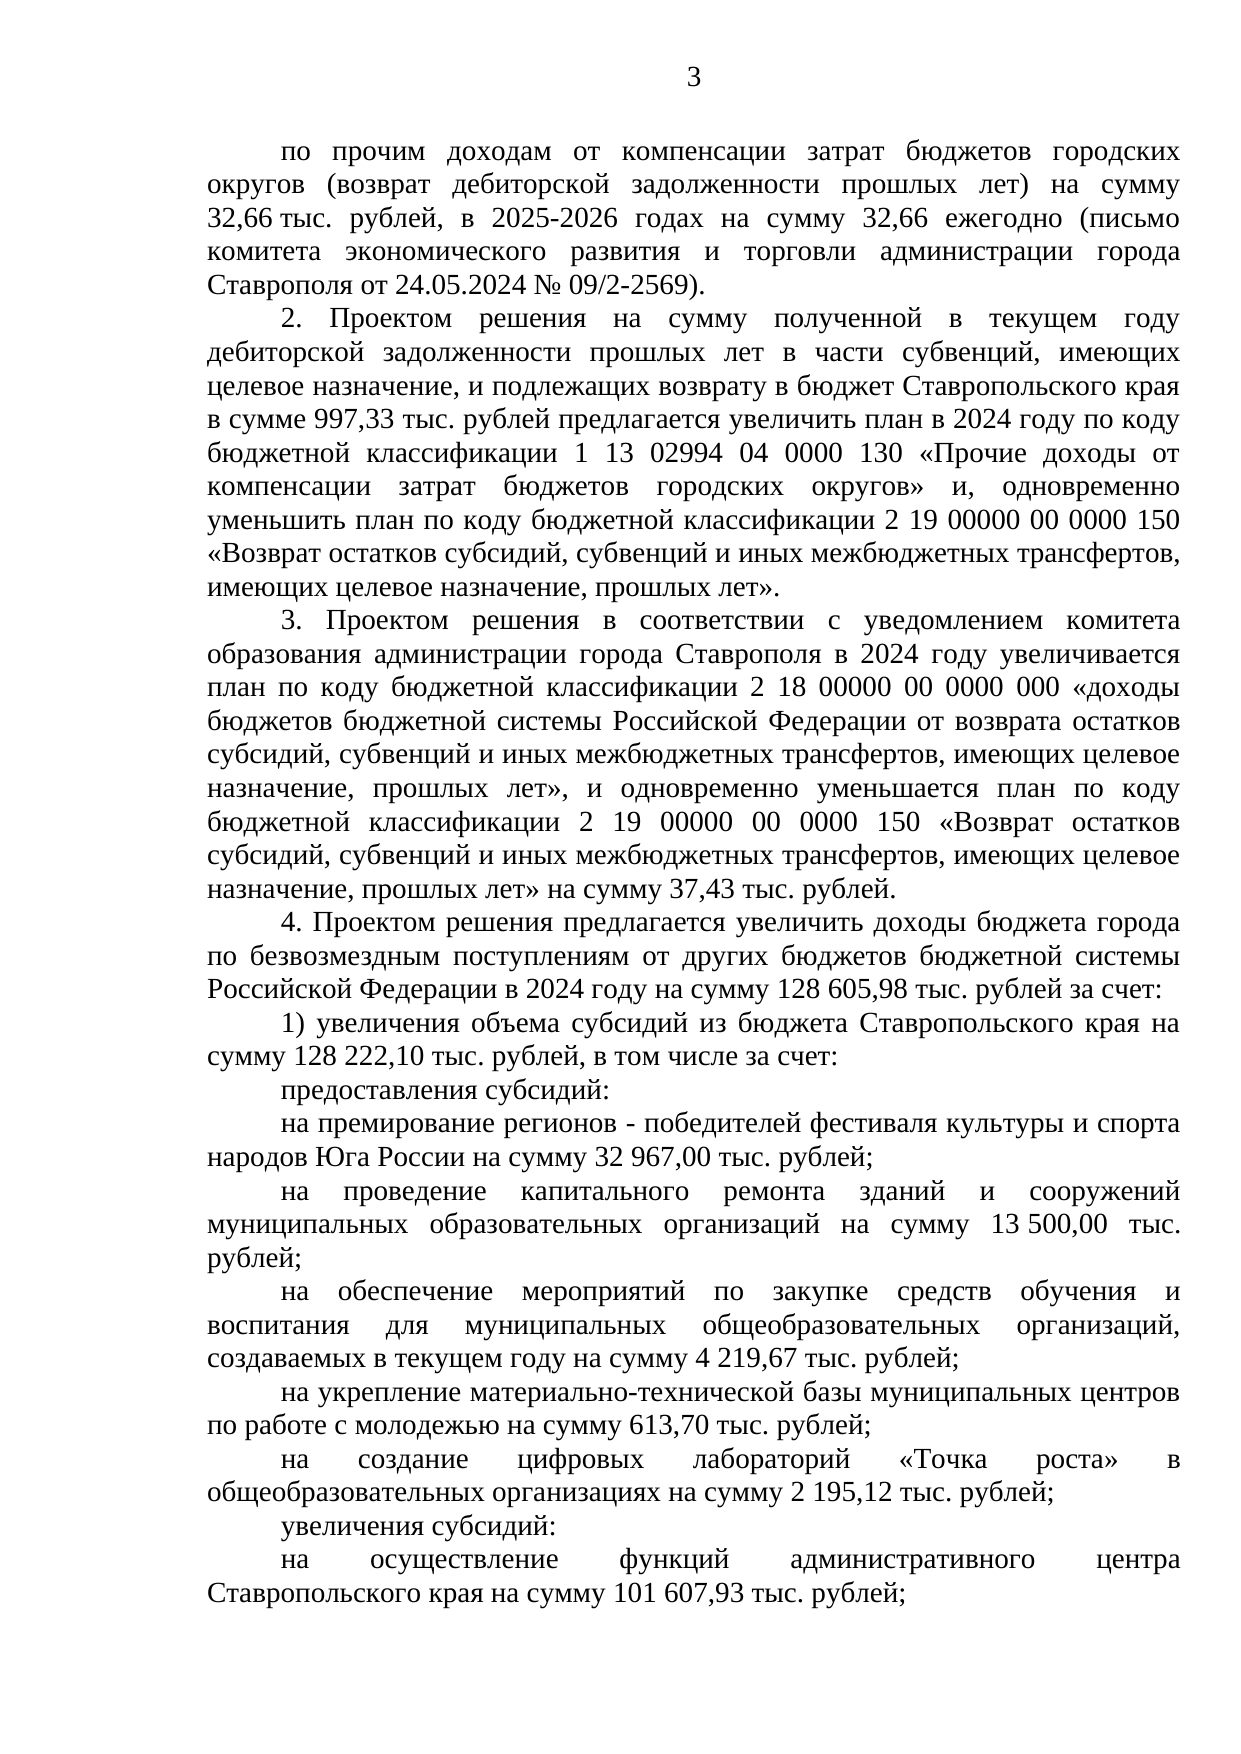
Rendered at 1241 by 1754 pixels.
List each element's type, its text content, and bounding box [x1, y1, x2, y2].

text на укрепление материально-технической базы муниципальных центров по работе с молодежью на сумму 613,70 тыс. рублей; [207, 1374, 1181, 1441]
text предоставления субсидий: [207, 1072, 1181, 1106]
text увеличения субсидий: [207, 1508, 1181, 1542]
text 1) увеличения объема субсидий из бюджета Ставропольского края на сумму 128 222,10 тыс. рублей, в том числе за счет: [207, 1005, 1181, 1072]
text на осуществление функций административного центра Ставропольского края на сумму 101 607,93 тыс. рублей; [207, 1542, 1181, 1609]
text 4. Проектом решения предлагается увеличить доходы бюджета города по безвозмездным поступлениям от других бюджетов бюджетной системы Российской Федерации в 2024 году на сумму 128 605,98 тыс. рублей за счет: [207, 904, 1181, 1005]
text на обеспечение мероприятий по закупке средств обучения и воспитания для муниципальных общеобразовательных организаций, создаваемых в текущем году на сумму 4 219,67 тыс. рублей; [207, 1273, 1181, 1374]
text на премирование регионов - победителей фестиваля культуры и спорта народов Юга России на сумму 32 967,00 тыс. рублей; [207, 1106, 1181, 1173]
text 3. Проектом решения в соответствии с уведомлением комитета образования администрации города Ставрополя в 2024 году увеличивается план по коду бюджетной классификации 2 18 00000 00 0000 000 «доходы бюджетов бюджетной системы Российской Федерации от возврата остатков субсидий, субвенций и иных межбюджетных трансфертов, имеющих целевое назначение, прошлых лет», и одновременно уменьшается план по коду бюджетной классификации 2 19 00000 00 0000 150 «Возврат остатков субсидий, субвенций и иных межбюджетных трансфертов, имеющих целевое назначение, прошлых лет» на сумму 37,43 тыс. рублей. [207, 602, 1181, 904]
text на проведение капитального ремонта зданий и сооружений муниципальных образовательных организаций на сумму 13 500,00 тыс. рублей; [207, 1173, 1181, 1273]
text 2. Проектом решения на сумму полученной в текущем году дебиторской задолженности прошлых лет в части субвенций, имеющих целевое назначение, и подлежащих возврату в бюджет Ставропольского края в сумме 997,33 тыс. рублей предлагается увеличить план в 2024 году по коду бюджетной классификации 1 13 02994 04 0000 130 «Прочие доходы от компенсации затрат бюджетов городских округов» и, одновременно уменьшить план по коду бюджетной классификации 2 19 00000 00 0000 150 «Возврат остатков субсидий, субвенций и иных межбюджетных трансфертов, имеющих целевое назначение, прошлых лет». [207, 301, 1181, 602]
text на создание цифровых лабораторий «Точка роста» в общеобразовательных организациях на сумму 2 195,12 тыс. рублей; [207, 1441, 1181, 1508]
text по прочим доходам от компенсации затрат бюджетов городских округов (возврат дебиторской задолженности прошлых лет) на сумму 32,66 тыс. рублей, в 2025-2026 годах на сумму 32,66 ежегодно (письмо комитета экономического развития и торговли администрации города Ставрополя от 24.05.2024 № 09/2-2569). [207, 133, 1181, 301]
